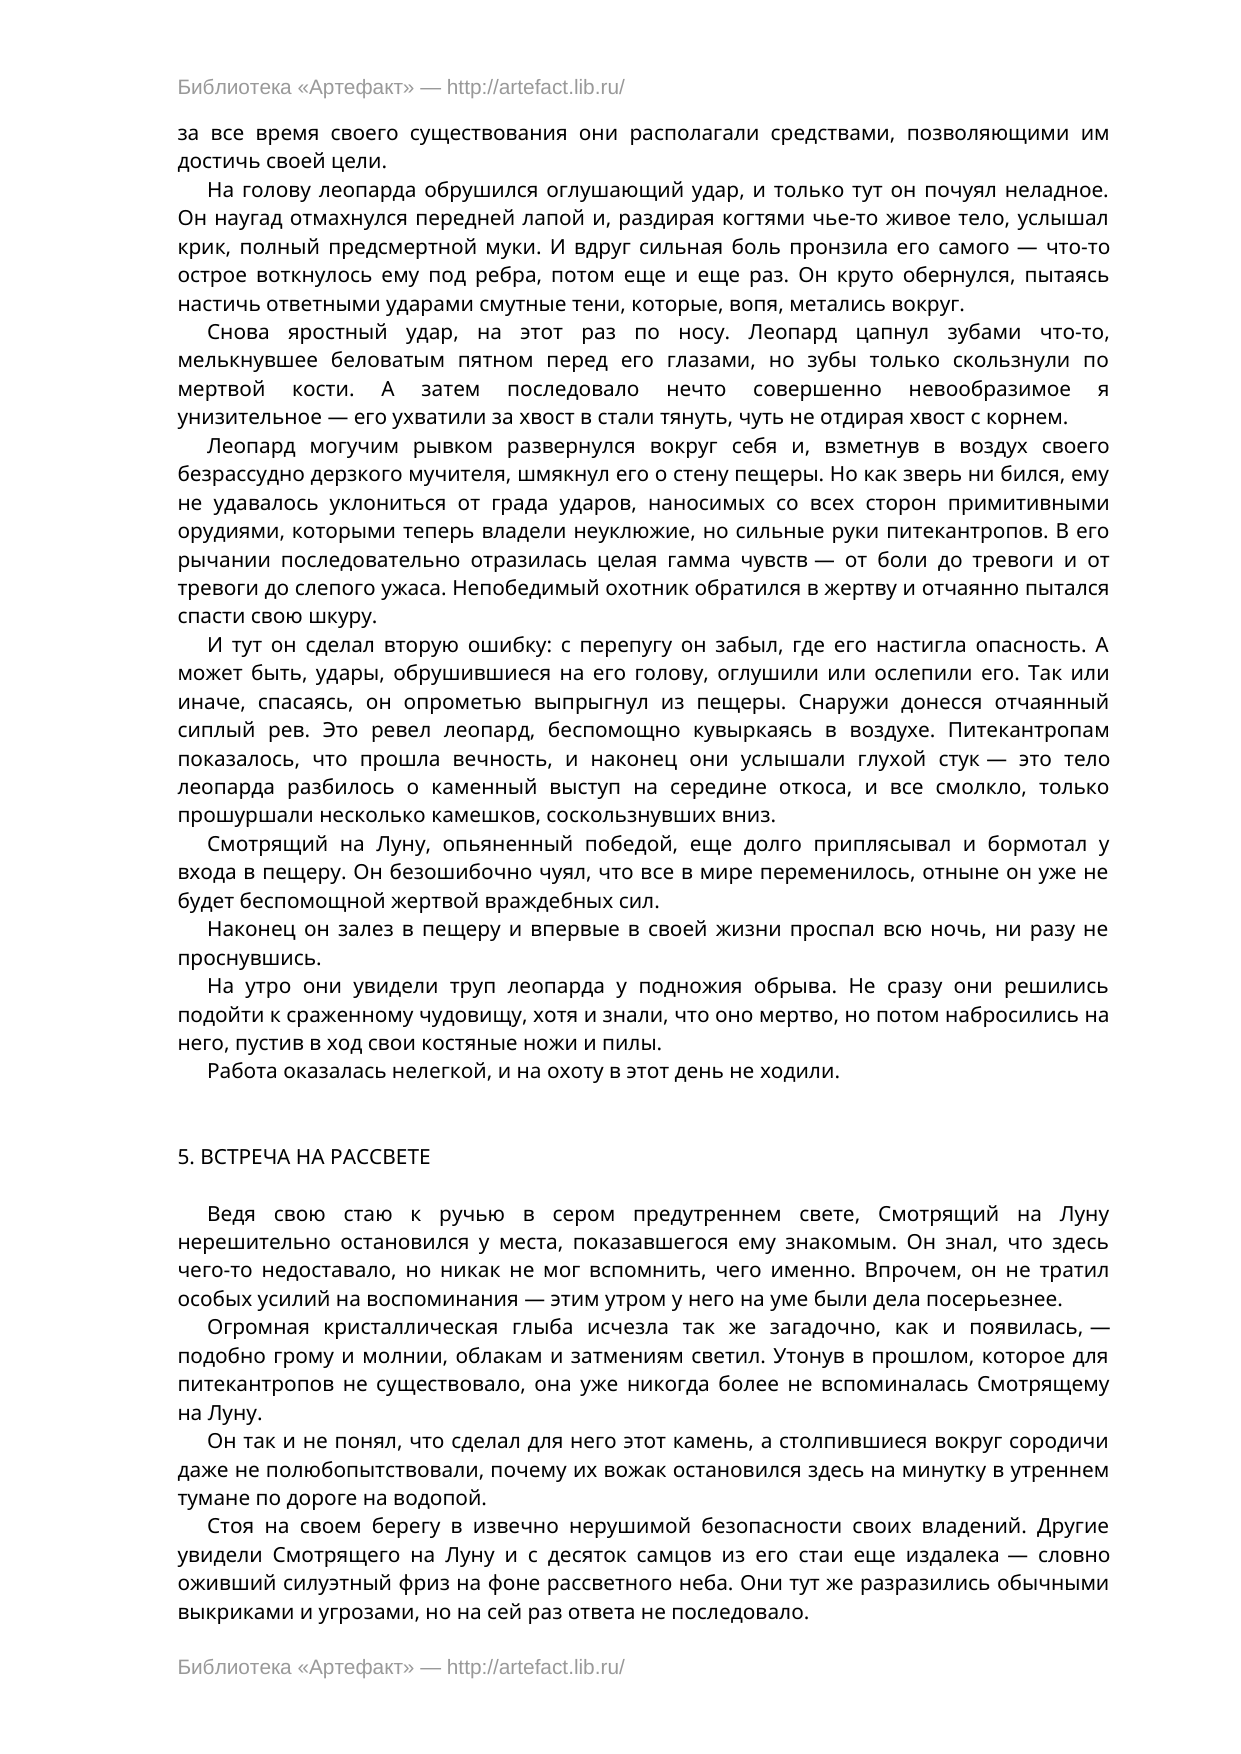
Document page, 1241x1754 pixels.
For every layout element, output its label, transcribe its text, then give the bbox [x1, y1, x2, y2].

text На утро они увидели труп леопарда у подножия обрыва. Не сразу они решились подойти к сраженному чудовищу, хотя и знали, что оно мертво, но потом набросились на него, пустив в ход свои костяные ножи и пилы. [177, 971, 1110, 1057]
text Ведя свою стаю к ручью в сером предутреннем свете, Смотрящий на Луну нерешительно остановился у места, показавшегося ему знакомым. Он знал, что здесь чего-то недоставало, но никак не мог вспомнить, чего именно. Впрочем, он не тратил особых усилий на воспоминания — этим утром у него на уме были дела посерьезнее. [177, 1199, 1110, 1312]
text Огромная кристаллическая глыба исчезла так же загадочно, как и появилась, — подобно грому и молнии, облакам и затмениям светил. Утонув в прошлом, которое для питекантропов не существовало, она уже никогда более не вспоминалась Смотрящему на Луну. [177, 1312, 1110, 1426]
text Стоя на своем берегу в извечно нерушимой безопасности своих владений. Другие увидели Смотрящего на Луну и с десяток самцов из его стаи еще издалека — словно оживший силуэтный фриз на фоне рассветного неба. Они тут же разразились обычными выкриками и угрозами, но на сей раз ответа не последовало. [177, 1512, 1110, 1625]
text Смотрящий на Луну, опьяненный победой, еще долго приплясывал и бормотал у входа в пещеру. Он безошибочно чуял, что все в мире переменилось, отныне он уже не будет беспомощной жертвой враждебных сил. [177, 829, 1110, 914]
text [177, 118, 1110, 175]
text И тут он сделал вторую ошибку: с перепугу он забыл, где его настигла опасность. А может быть, удары, обрушившиеся на его голову, оглушили или ослепили его. Так или иначе, спасаясь, он опрометью выпрыгнул из пещеры. Снаружи донесся отчаянный сиплый рев. Это ревел леопард, беспомощно кувыркаясь в воздухе. Питекантропам показалось, что прошла вечность, и наконец они услышали глухой стук — это тело леопарда разбилось о каменный выступ на середине откоса, и все смолкло, только прошуршали несколько камешков, соскользнувших вниз. [177, 630, 1110, 829]
text На голову леопарда обрушился оглушающий удар, и только тут он почуял неладное. Он наугад отмахнулся передней лапой и, раздирая когтями чье-то живое тело, услышал крик, полный предсмертной муки. И вдруг сильная боль пронзила его самого — что-то острое воткнулось ему под ребра, потом еще и еще раз. Он круто обернулся, пытаясь настичь ответными ударами смутные тени, которые, вопя, метались вокруг. [177, 175, 1110, 317]
text Он так и не понял, что сделал для него этот камень, а столпившиеся вокруг сородичи даже не полюбопытствовали, почему их вожак остановился здесь на минутку в утреннем тумане по дороге на водопой. [177, 1426, 1110, 1512]
text Снова яростный удар, на этот раз по носу. Леопард цапнул зубами что-то, мелькнувшее беловатым пятном перед его глазами, но зубы только скользнули по мертвой кости. А затем последовало нечто совершенно невообразимое я унизительное — его ухватили за хвост в стали тянуть, чуть не отдирая хвост с корнем. [177, 317, 1110, 431]
text Наконец он залез в пещеру и впервые в своей жизни проспал всю ночь, ни разу не проснувшись. [177, 914, 1110, 971]
text Работа оказалась нелегкой, и на охоту в этот день не ходили. [177, 1057, 1110, 1085]
text Леопард могучим рывком развернулся вокруг себя и, взметнув в воздух своего безрассудно дерзкого мучителя, шмякнул его о стену пещеры. Но как зверь ни бился, ему не удавалось уклониться от града ударов, наносимых со всех сторон примитивными орудиями, которыми теперь владели неуклюжие, но сильные руки питекантропов. В его рычании последовательно отразилась целая гамма чувств — от боли до тревоги и от тревоги до слепого ужаса. Непобедимый охотник обратился в жертву и отчаянно пытался спасти свою шкуру. [177, 431, 1110, 630]
text 5. ВСТРЕЧА НА РАССВЕТЕ [177, 1142, 1110, 1170]
